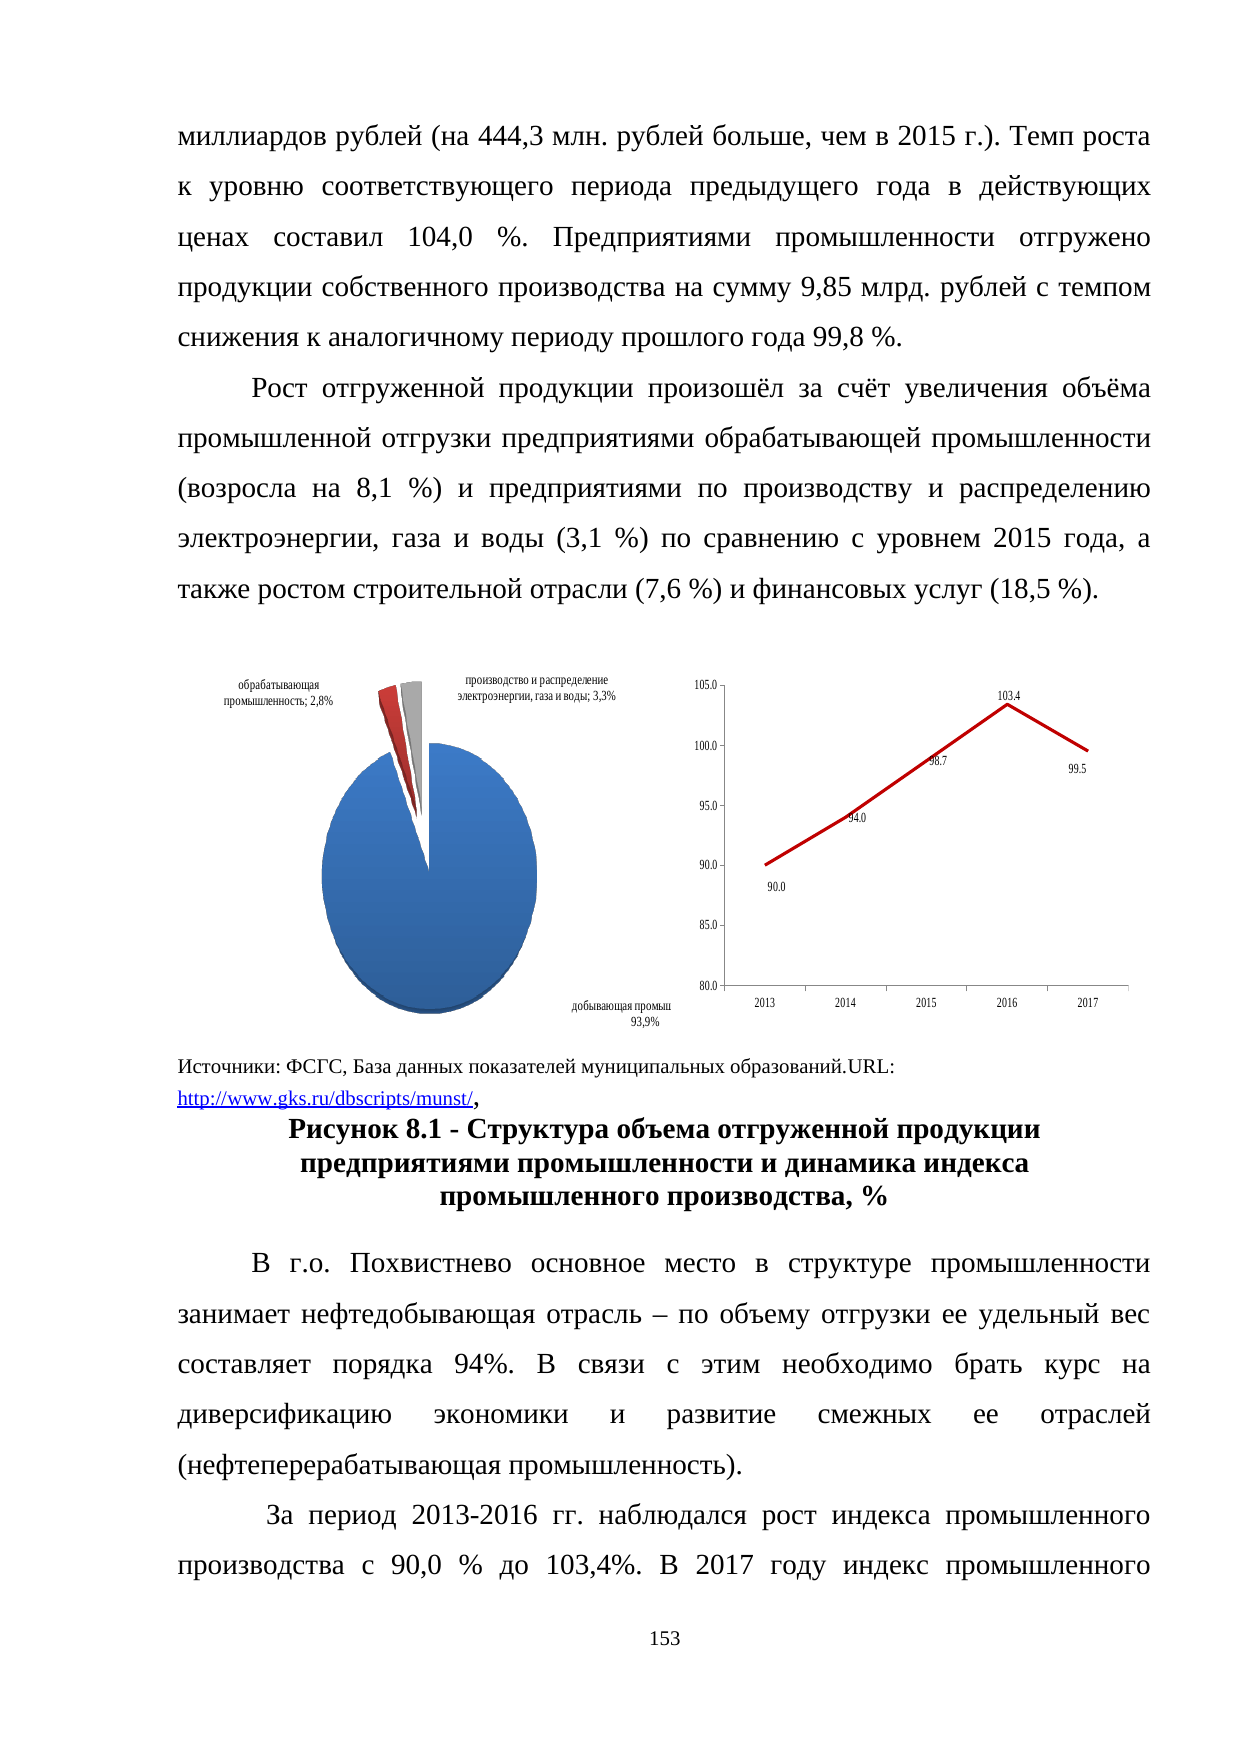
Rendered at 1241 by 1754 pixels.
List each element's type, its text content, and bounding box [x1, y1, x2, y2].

text В г.о. Похвистнево основное место в структуре промышленности занимает нефтедобывающая отрасль – по объему отгрузки ее удельный вес составляет порядка 94%. В связи с этим необходимо брать курс на диверсификацию экономики и развитие смежных ее отраслей (нефтеперерабатывающая промышленность). [177, 1246, 1152, 1480]
text Рост отгруженной продукции произошёл за счёт увеличения объёма промышленной отгрузки предприятиями обрабатывающей промышленности (возросла на 8,1 %) и предприятиями по производству и распределению электроэнергии, газа и воды (3,1 %) по сравнению с уровнем 2015 года, а также ростом строительной отрасли (7,6 %) и финансовых услуг (18,5 %). [177, 370, 1152, 604]
text Рисунок 8.1 - Структура объема отгруженной продукции [177, 1111, 1152, 1145]
text Источники: ФСГС, База данных показателей муниципальных образований.URL: http://www.gks.ru/dbscripts/munst/, [177, 1054, 1152, 1111]
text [177, 118, 1152, 353]
text предприятиями промышленности и динамика индекса [177, 1145, 1152, 1178]
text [177, 1497, 1152, 1581]
text промышленного производства, % [177, 1178, 1152, 1212]
